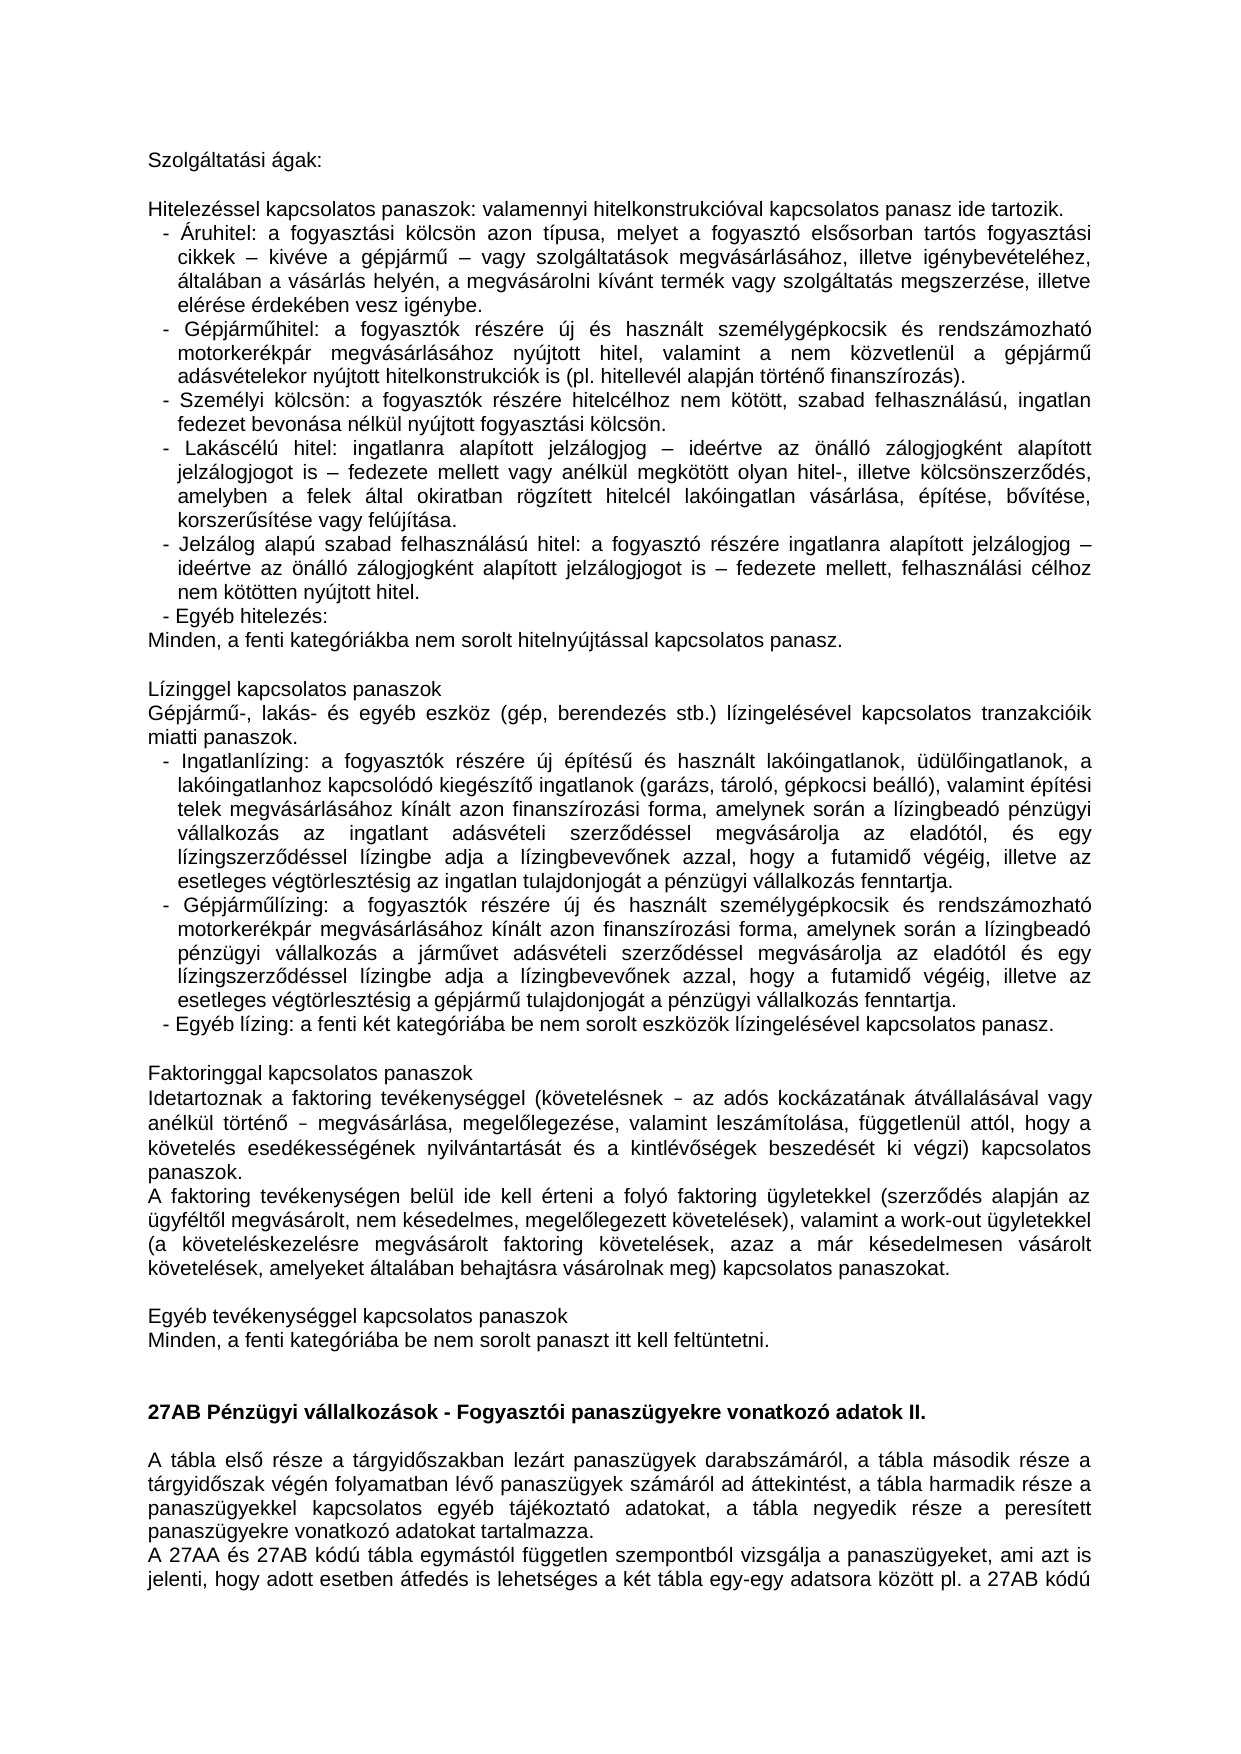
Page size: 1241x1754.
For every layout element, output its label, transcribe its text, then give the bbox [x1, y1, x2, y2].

text Egyéb tevékenységgel kapcsolatos panaszok [148, 1304, 1092, 1328]
text - Gépjárműlízing: a fogyasztók részére új és használt személygépkocsik és rendszámozható motorkerékpár megvásárlásához kínált azon finanszírozási forma, amelynek során a lízingbeadó pénzügyi vállalkozás a járművet adásvételi szerződéssel megvásárolja az eladótól és egy lízingszerződéssel lízingbe adja a lízingbevevőnek azzal, hogy a futamidő végéig, illetve az esetleges végtörlesztésig a gépjármű tulajdonjogát a pénzügyi vállalkozás fenntartja. [162, 892, 1092, 1012]
text Lízinggel kapcsolatos panaszok [148, 677, 1092, 701]
text Idetartoznak a faktoring tevékenységgel (követelésnek – az adós kockázatának átvállalásával vagy anélkül történő – megvásárlása, megelőlegezése, valamint leszámítolása, függetlenül attól, hogy a követelés esedékességének nyilvántartását és a kintlévőségek beszedését ki végzi) kapcsolatos panaszok. [148, 1085, 1092, 1184]
text A tábla első része a tárgyidőszakban lezárt panaszügyek darabszámáról, a tábla második része a tárgyidőszak végén folyamatban lévő panaszügyek számáról ad áttekintést, a tábla harmadik része a panaszügyekkel kapcsolatos egyéb tájékoztató adatokat, a tábla negyedik része a peresített panaszügyekre vonatkozó adatokat tartalmazza. [148, 1447, 1092, 1543]
text Faktoringgal kapcsolatos panaszok [148, 1061, 1092, 1085]
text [148, 1543, 1092, 1591]
text - Lakáscélú hitel: ingatlanra alapított jelzálogjog – ideértve az önálló zálogjogként alapított jelzálogjogot is – fedezete mellett vagy anélkül megkötött olyan hitel-, illetve kölcsönszerződés, amelyben a felek által okiratban rögzített hitelcél lakóingatlan vásárlása, építése, bővítése, korszerűsítése vagy felújítása. [162, 436, 1092, 532]
text Minden, a fenti kategóriákba nem sorolt hitelnyújtással kapcsolatos panasz. [148, 628, 1092, 652]
text Minden, a fenti kategóriába be nem sorolt panaszt itt kell feltüntetni. [148, 1328, 1092, 1352]
text Hitelezéssel kapcsolatos panaszok: valamennyi hitelkonstrukcióval kapcsolatos panasz ide tartozik. [148, 197, 1092, 221]
text - Ingatlanlízing: a fogyasztók részére új építésű és használt lakóingatlanok, üdülőingatlanok, a lakóingatlanhoz kapcsolódó kiegészítő ingatlanok (garázs, tároló, gépkocsi beálló), valamint építési telek megvásárlásához kínált azon finanszírozási forma, amelynek során a lízingbeadó pénzügyi vállalkozás az ingatlant adásvételi szerződéssel megvásárolja az eladótól, és egy lízingszerződéssel lízingbe adja a lízingbevevőnek azzal, hogy a futamidő végéig, illetve az esetleges végtörlesztésig az ingatlan tulajdonjogát a pénzügyi vállalkozás fenntartja. [162, 749, 1092, 892]
text - Egyéb hitelezés: [162, 604, 1092, 628]
text Gépjármű-, lakás- és egyéb eszköz (gép, berendezés stb.) lízingelésével kapcsolatos tranzakcióik miatti panaszok. [148, 701, 1092, 749]
text A faktoring tevékenységen belül ide kell érteni a folyó faktoring ügyletekkel (szerződés alapján az ügyféltől megvásárolt, nem késedelmes, megelőlegezett követelések), valamint a work-out ügyletekkel (a követeléskezelésre megvásárolt faktoring követelések, azaz a már késedelmesen vásárolt követelések, amelyeket általában behajtásra vásárolnak meg) kapcsolatos panaszokat. [148, 1184, 1092, 1280]
text - Jelzálog alapú szabad felhasználású hitel: a fogyasztó részére ingatlanra alapított jelzálogjog – ideértve az önálló zálogjogként alapított jelzálogjogot is – fedezete mellett, felhasználási célhoz nem kötötten nyújtott hitel. [162, 532, 1092, 604]
text - Áruhitel: a fogyasztási kölcsön azon típusa, melyet a fogyasztó elsősorban tartós fogyasztási cikkek – kivéve a gépjármű – vagy szolgáltatások megvásárlásához, illetve igénybevételéhez, általában a vásárlás helyén, a megvásárolni kívánt termék vagy szolgáltatás megszerzése, illetve elérése érdekében vesz igénybe. [162, 221, 1092, 316]
text - Gépjárműhitel: a fogyasztók részére új és használt személygépkocsik és rendszámozható motorkerékpár megvásárlásához nyújtott hitel, valamint a nem közvetlenül a gépjármű adásvételekor nyújtott hitelkonstrukciók is (pl. hitellevél alapján történő finanszírozás). [162, 316, 1092, 388]
text - Személyi kölcsön: a fogyasztók részére hitelcélhoz nem kötött, szabad felhasználású, ingatlan fedezet bevonása nélkül nyújtott fogyasztási kölcsön. [162, 388, 1092, 436]
text 27AB Pénzügyi vállalkozások - Fogyasztói panaszügyekre vonatkozó adatok II. [148, 1399, 1092, 1423]
text - Egyéb lízing: a fenti két kategóriába be nem sorolt eszközök lízingelésével kapcsolatos panasz. [162, 1012, 1092, 1036]
text Szolgáltatási ágak: [148, 148, 1092, 172]
